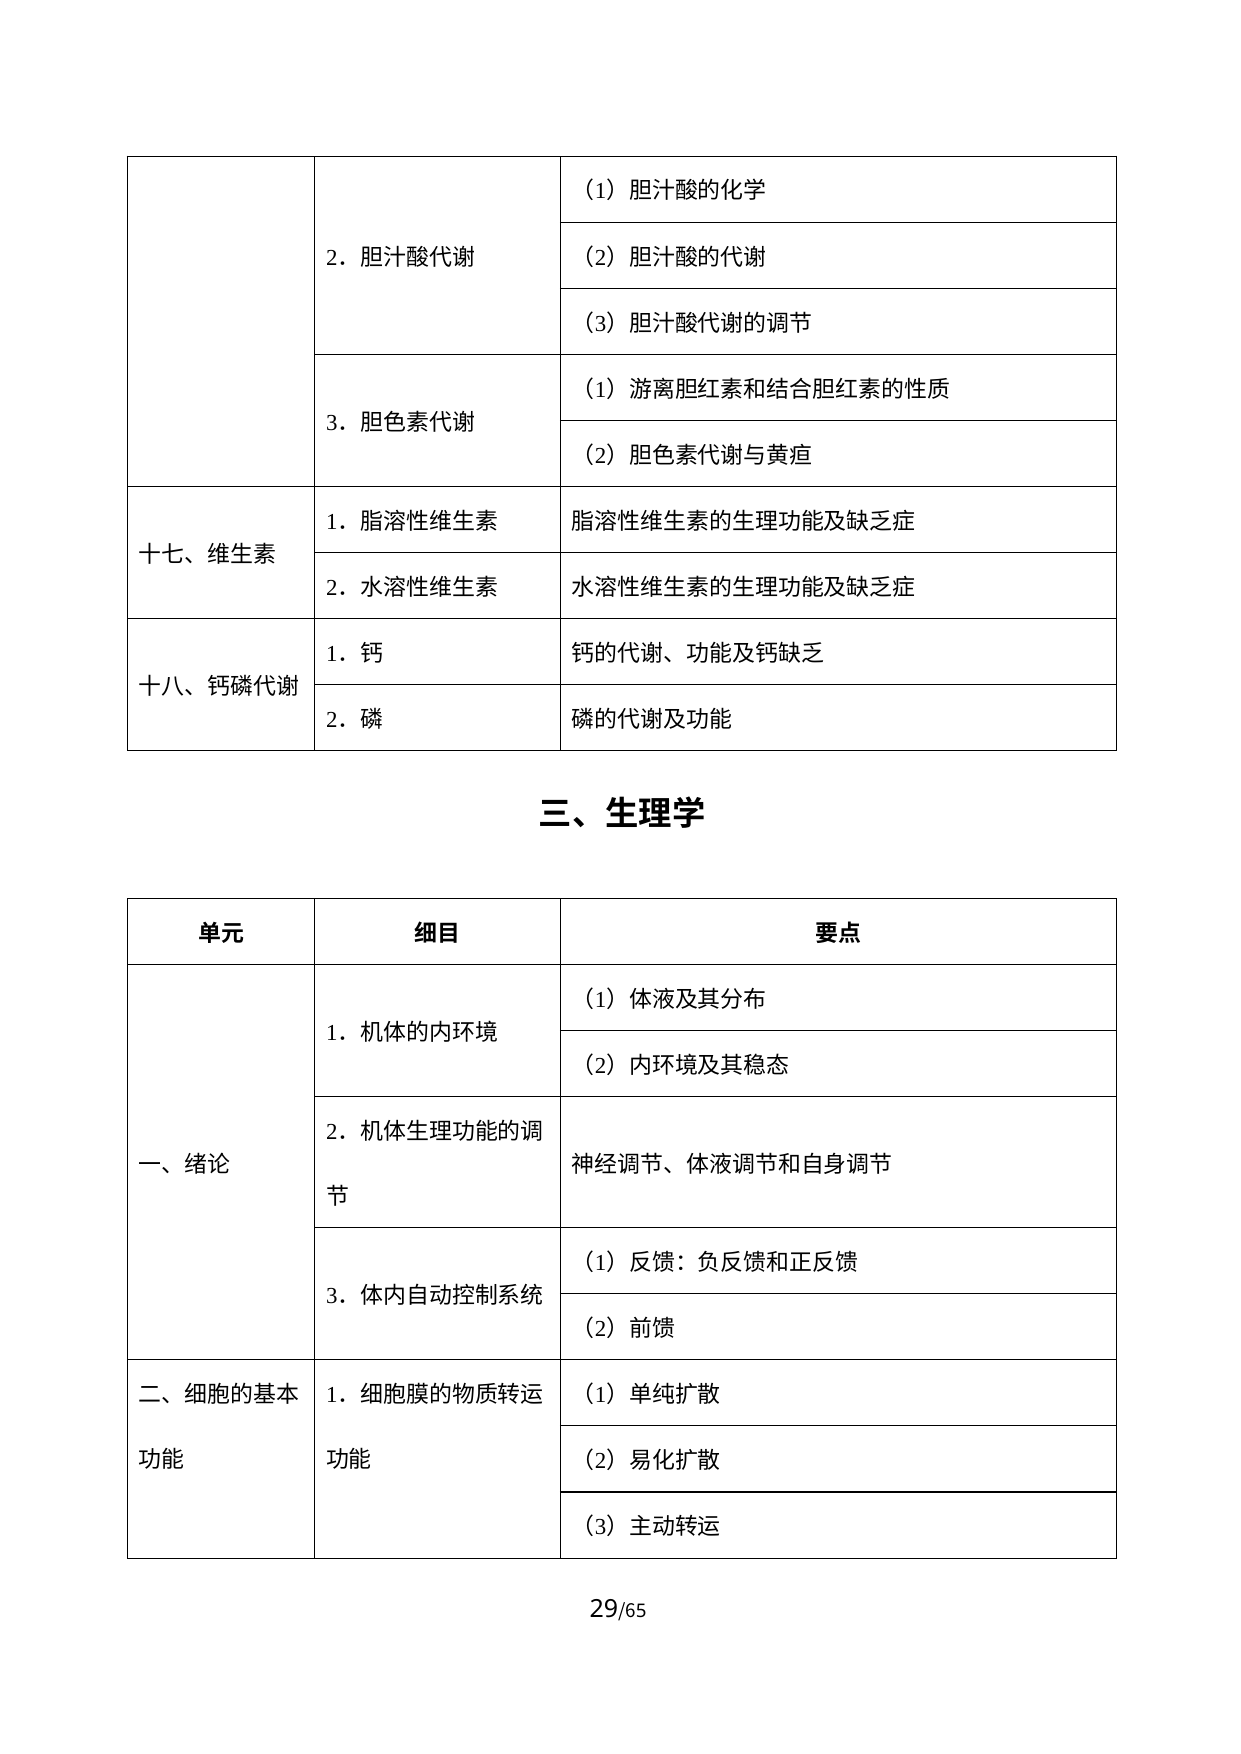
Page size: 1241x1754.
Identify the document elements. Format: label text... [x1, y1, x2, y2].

table_cell 三、生理学 [127, 751, 1117, 898]
table_cell （2）胆汁酸的代谢 [561, 223, 1116, 288]
table_cell 3．体内自动控制系统 [315, 1228, 560, 1359]
table_cell （1）体液及其分布 [561, 965, 1116, 1030]
table_cell （1）单纯扩散 [561, 1360, 1116, 1425]
table_cell 要点 [561, 899, 1116, 964]
table_cell 1．钙 [315, 619, 560, 684]
table_cell 水溶性维生素的生理功能及缺乏症 [561, 553, 1116, 618]
table_cell 脂溶性维生素的生理功能及缺乏症 [561, 487, 1116, 552]
table_cell 2．磷 [315, 685, 560, 750]
table_cell 1．机体的内环境 [315, 965, 560, 1096]
table_cell 单元 [128, 899, 314, 964]
table_cell 钙的代谢、功能及钙缺乏 [561, 619, 1116, 684]
table_cell （1）胆汁酸的化学 [561, 157, 1116, 222]
table_cell （3）主动转运 [561, 1493, 1116, 1557]
table_cell （2）前馈 [561, 1294, 1116, 1359]
table_cell 细目 [315, 899, 560, 964]
table_cell （1）游离胆红素和结合胆红素的性质 [561, 355, 1116, 420]
table_cell （2）胆色素代谢与黄疸 [561, 421, 1116, 486]
table_cell （2）内环境及其稳态 [561, 1031, 1116, 1096]
table_cell 2．胆汁酸代谢 [315, 157, 560, 354]
table_cell （1）反馈：负反馈和正反馈 [561, 1228, 1116, 1293]
table_cell 3．胆色素代谢 [315, 355, 560, 486]
table_cell 十八、钙磷代谢 [128, 619, 314, 750]
table_cell （2）易化扩散 [561, 1426, 1116, 1491]
table_cell 十七、维生素 [128, 487, 314, 618]
table_cell 1．脂溶性维生素 [315, 487, 560, 552]
table_cell （3）胆汁酸代谢的调节 [561, 289, 1116, 354]
table_cell 磷的代谢及功能 [561, 685, 1116, 750]
table_cell 二、细胞的基本功能 [128, 1360, 314, 1557]
table_cell 2．水溶性维生素 [315, 553, 560, 618]
table_cell 2．机体生理功能的调节 [315, 1097, 560, 1227]
table_cell 一、绪论 [128, 965, 314, 1359]
table_cell 神经调节、体液调节和自身调节 [561, 1097, 1116, 1227]
table_cell 1．细胞膜的物质转运功能 [315, 1360, 560, 1557]
